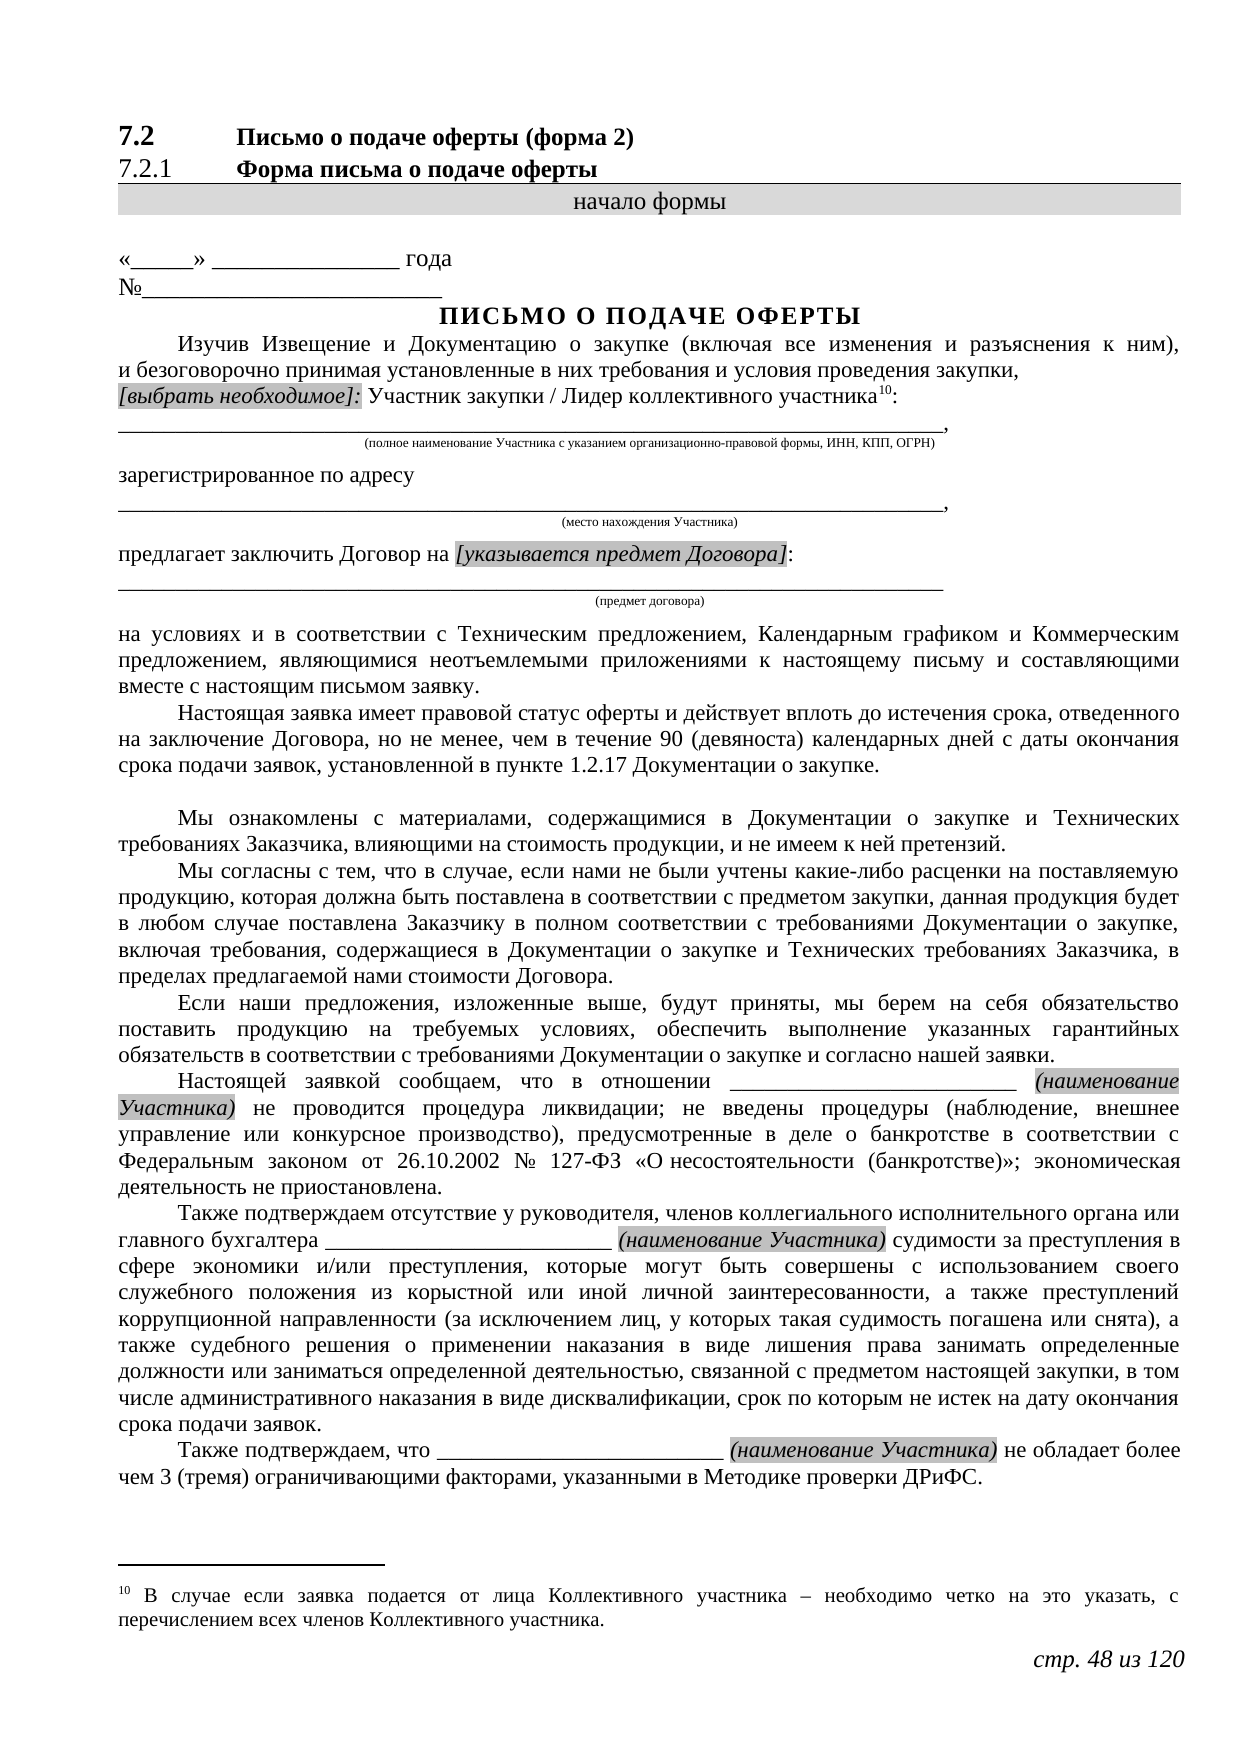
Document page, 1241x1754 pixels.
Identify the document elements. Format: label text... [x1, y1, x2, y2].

text на условиях и в соответствии с Техническим предложением, Календарным графиком и Коммерческим предложением, являющимися неотъемлемыми приложениями к настоящему письму и составляющими вместе с настоящим письмом заявку. [118, 619, 1181, 699]
text Письмо о подаче оферты [118, 301, 1181, 330]
text ________________________________________________________________________, [118, 488, 1181, 514]
text «_____» _______________ года [118, 243, 635, 272]
text Если наши предложения, изложенные выше, будут приняты, мы берем на себя обязательство поставить продукцию на требуемых условиях, обеспечить выполнение указанных гарантийных обязательств в соответствии с требованиями Документации о закупке и согласно нашей заявки. [118, 988, 1181, 1068]
text Мы ознакомлены с материалами, содержащимися в Документации о закупке и Технических требованиях Заказчика, влияющими на стоимость продукции, и не имеем к ней претензий. [118, 804, 1181, 857]
text ________________________________________________________________________, [118, 409, 1181, 435]
text предлагает заключить Договор на [указывается предмет Договора]: [787, 541, 1181, 567]
text Форма письма о подаче оферты [118, 152, 1181, 183]
text Настоящей заявкой сообщаем, что в отношении _________________________ (наименование Участника) не проводится процедура ликвидации; не введены процедуры (наблюдение, внешнее управление или конкурсное производство), предусмотренные в деле о банкротстве в соответствии с Федеральным законом от 26.10.2002 № 127-ФЗ «О несостоятельности (банкротстве)»; экономическая деятельность не приостановлена. [118, 1068, 1181, 1199]
subtitle Письмо о подаче оферты (форма 2) [118, 118, 1181, 152]
text зарегистрированное по адресу [118, 461, 1181, 488]
text (полное наименование Участника с указанием организационно-правовой формы, ИНН, КПП, ОГРН) [118, 435, 1181, 461]
text (место нахождения Участника) [118, 514, 1181, 541]
text Мы согласны с тем, что в случае, если нами не были учтены какие-либо расценки на поставляемую продукцию, которая должна быть поставлена в соответствии с предметом закупки, данная продукция будет в любом случае поставлена Заказчику в полном соответствии с требованиями Документации о закупке, включая требования, содержащиеся в Документации о закупке и Технических требованиях Заказчика, в пределах предлагаемой нами стоимости Договора. [118, 857, 1181, 988]
text предлагает заключить Договор на [указывается предмет Договора]: [118, 541, 455, 567]
text Также подтверждаем отсутствие у руководителя, членов коллегиального исполнительного органа или главного бухгалтера _________________________ (наименование Участника) судимости за преступления в сфере экономики и/или преступления, которые могут быть совершены с использованием своего служебного положения из корыстной или иной личной заинтересованности, а также преступлений коррупционной направленности (за исключением лиц, у которых такая судимость погашена или снята), а также судебного решения о применении наказания в виде лишения права занимать определенные должности или заниматься определенной деятельностью, связанной с предметом настоящей закупки, в том числе административного наказания в виде дисквалификации, срок по которым не истек на дату окончания срока подачи заявок. [118, 1199, 1181, 1437]
text (предмет договора) [118, 593, 1181, 619]
text [выбрать необходимое]: Участник закупки / Лидер коллективного участника: [118, 382, 1181, 409]
text Настоящая заявка имеет правовой статус оферты и действует вплоть до истечения срока, отведенного на заключение Договора, но не менее, чем в течение 90 (девяноста) календарных дней с даты окончания срока подачи заявок, установленной в пункте 1.2.17 Документации о закупке. [118, 699, 1181, 778]
text Также подтверждаем, что _________________________ (наименование Участника) не обладает более чем 3 (тремя) ограничивающими факторами, указанными в Методике проверки ДРиФС. [118, 1437, 1181, 1489]
text Изучив Извещение и Документацию о закупке (включая все изменения и разъяснения к ним), и безоговорочно принимая установленные в них требования и условия проведения закупки, [118, 330, 1181, 382]
text начало формы [118, 184, 1181, 215]
text №________________________ [118, 272, 635, 301]
text ________________________________________________________________________ [118, 567, 1181, 593]
